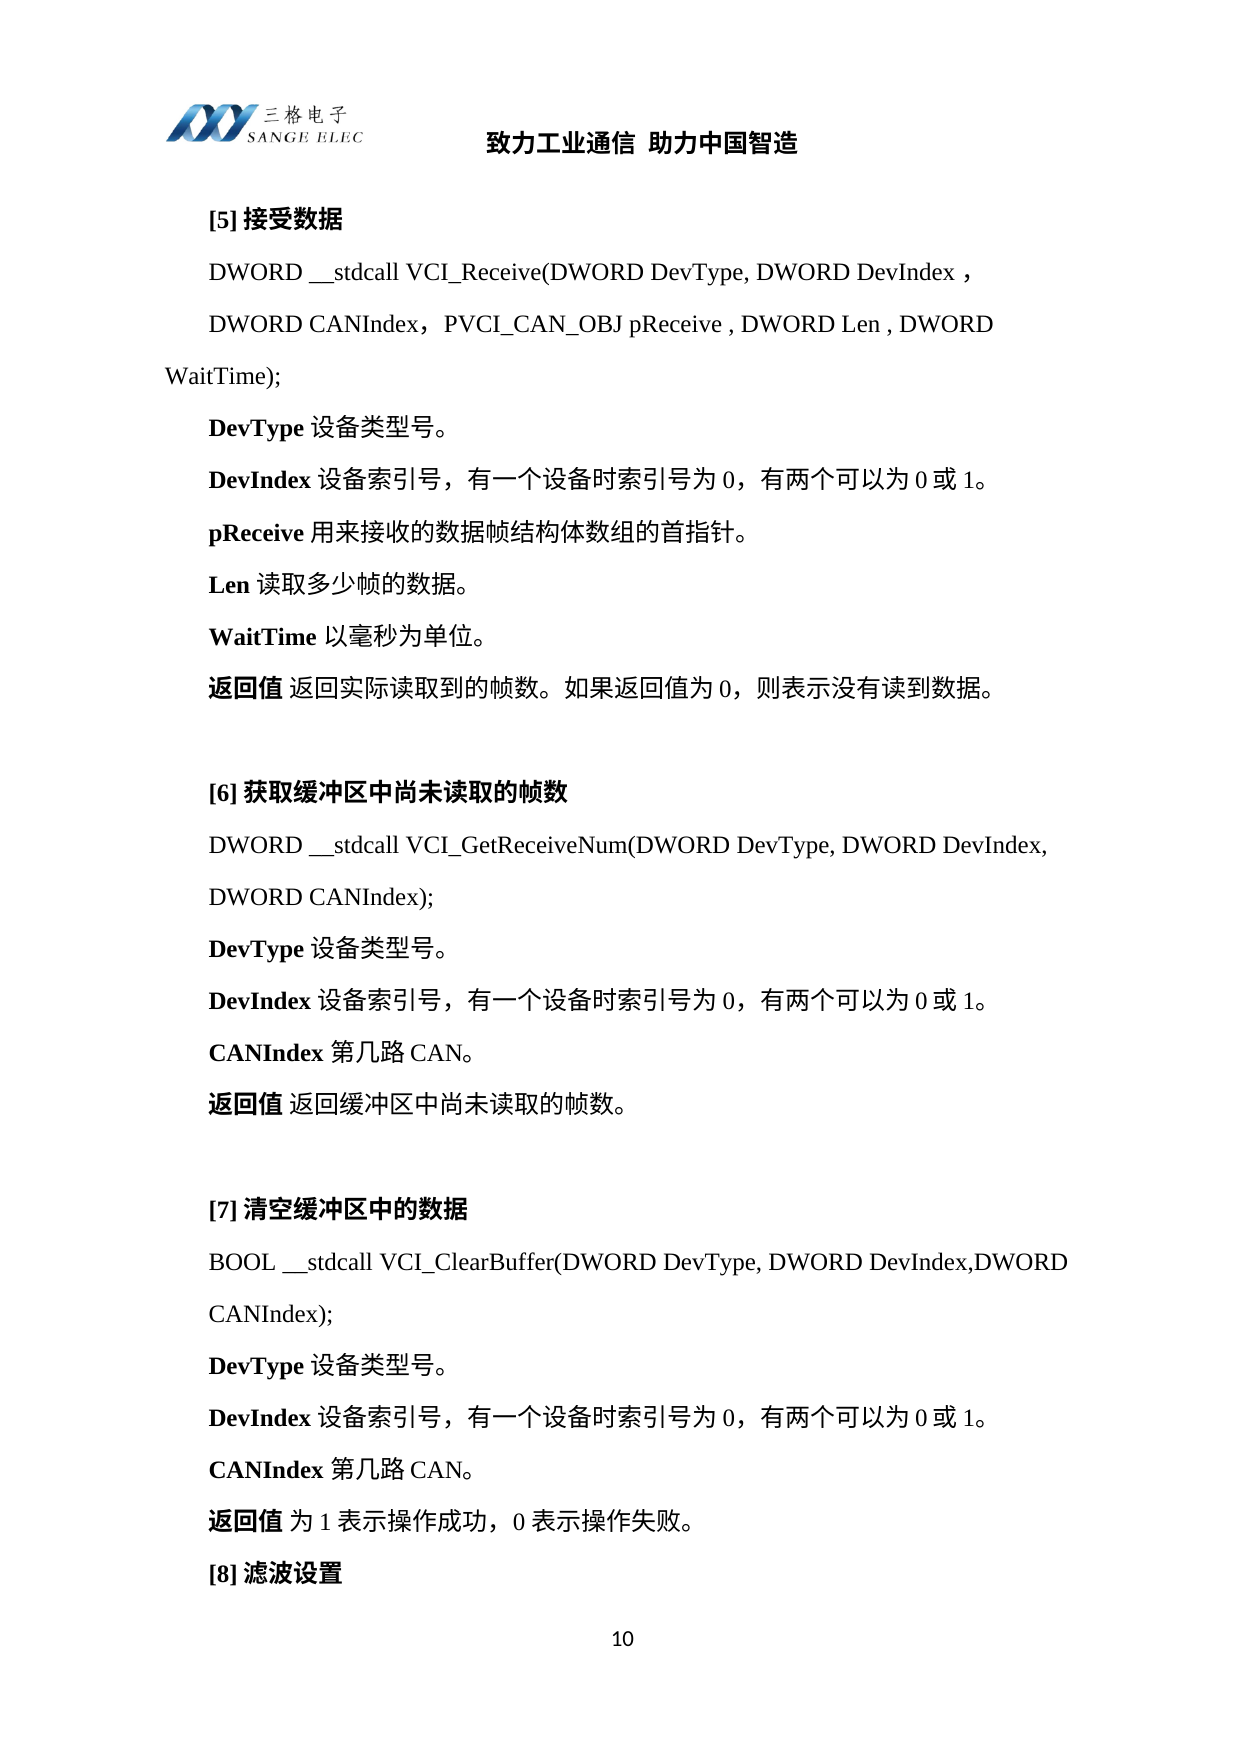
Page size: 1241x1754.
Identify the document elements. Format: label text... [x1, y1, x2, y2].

text BOOL __stdcall VCI_ClearBuffer(DWORD DevType, DWORD DevIndex,DWORD [164, 1228, 1078, 1281]
text DWORD __stdcall VCI_GetReceiveNum(DWORD DevType, DWORD DevIndex, [164, 812, 1078, 864]
text WaitTime 以毫秒为单位。 [164, 603, 1078, 656]
picture [164, 93, 367, 153]
text DevIndex 设备索引号，有一个设备时索引号为0，有两个可以为0或1。 [164, 447, 1078, 499]
text DevIndex 设备索引号，有一个设备时索引号为0，有两个可以为0或1。 [164, 968, 1078, 1020]
text [7] 清空缓冲区中的数据 [164, 1176, 1078, 1228]
text DevType 设备类型号。 [164, 1333, 1078, 1385]
text DWORD __stdcall VCI_Receive(DWORD DevType, DWORD DevIndex ， [164, 239, 1078, 291]
text CANIndex); [164, 1281, 1078, 1333]
text [5] 接受数据 [164, 187, 1078, 239]
text [6] 获取缓冲区中尚未读取的帧数 [164, 760, 1078, 812]
text DevType 设备类型号。 [164, 395, 1078, 447]
text DWORD CANIndex); [164, 864, 1078, 916]
text Len 读取多少帧的数据。 [164, 551, 1078, 603]
text DevType 设备类型号。 [164, 916, 1078, 968]
text 返回值 返回实际读取到的帧数。如果返回值为0，则表示没有读到数据。 [164, 656, 1078, 708]
text DWORD CANIndex，PVCI_CAN_OBJ pReceive , DWORD Len , DWORD WaitTime); [164, 291, 1078, 395]
text [8] 滤波设置 [164, 1541, 1078, 1593]
text 返回值 为1 表示操作成功，0 表示操作失败。 [164, 1489, 1078, 1541]
text CANIndex 第几路CAN。 [164, 1437, 1078, 1489]
text DevIndex 设备索引号，有一个设备时索引号为0，有两个可以为0或1。 [164, 1385, 1078, 1437]
text 返回值 返回缓冲区中尚未读取的帧数。 [164, 1072, 1078, 1124]
text pReceive 用来接收的数据帧结构体数组的首指针。 [164, 499, 1078, 551]
text CANIndex 第几路CAN。 [164, 1020, 1078, 1072]
